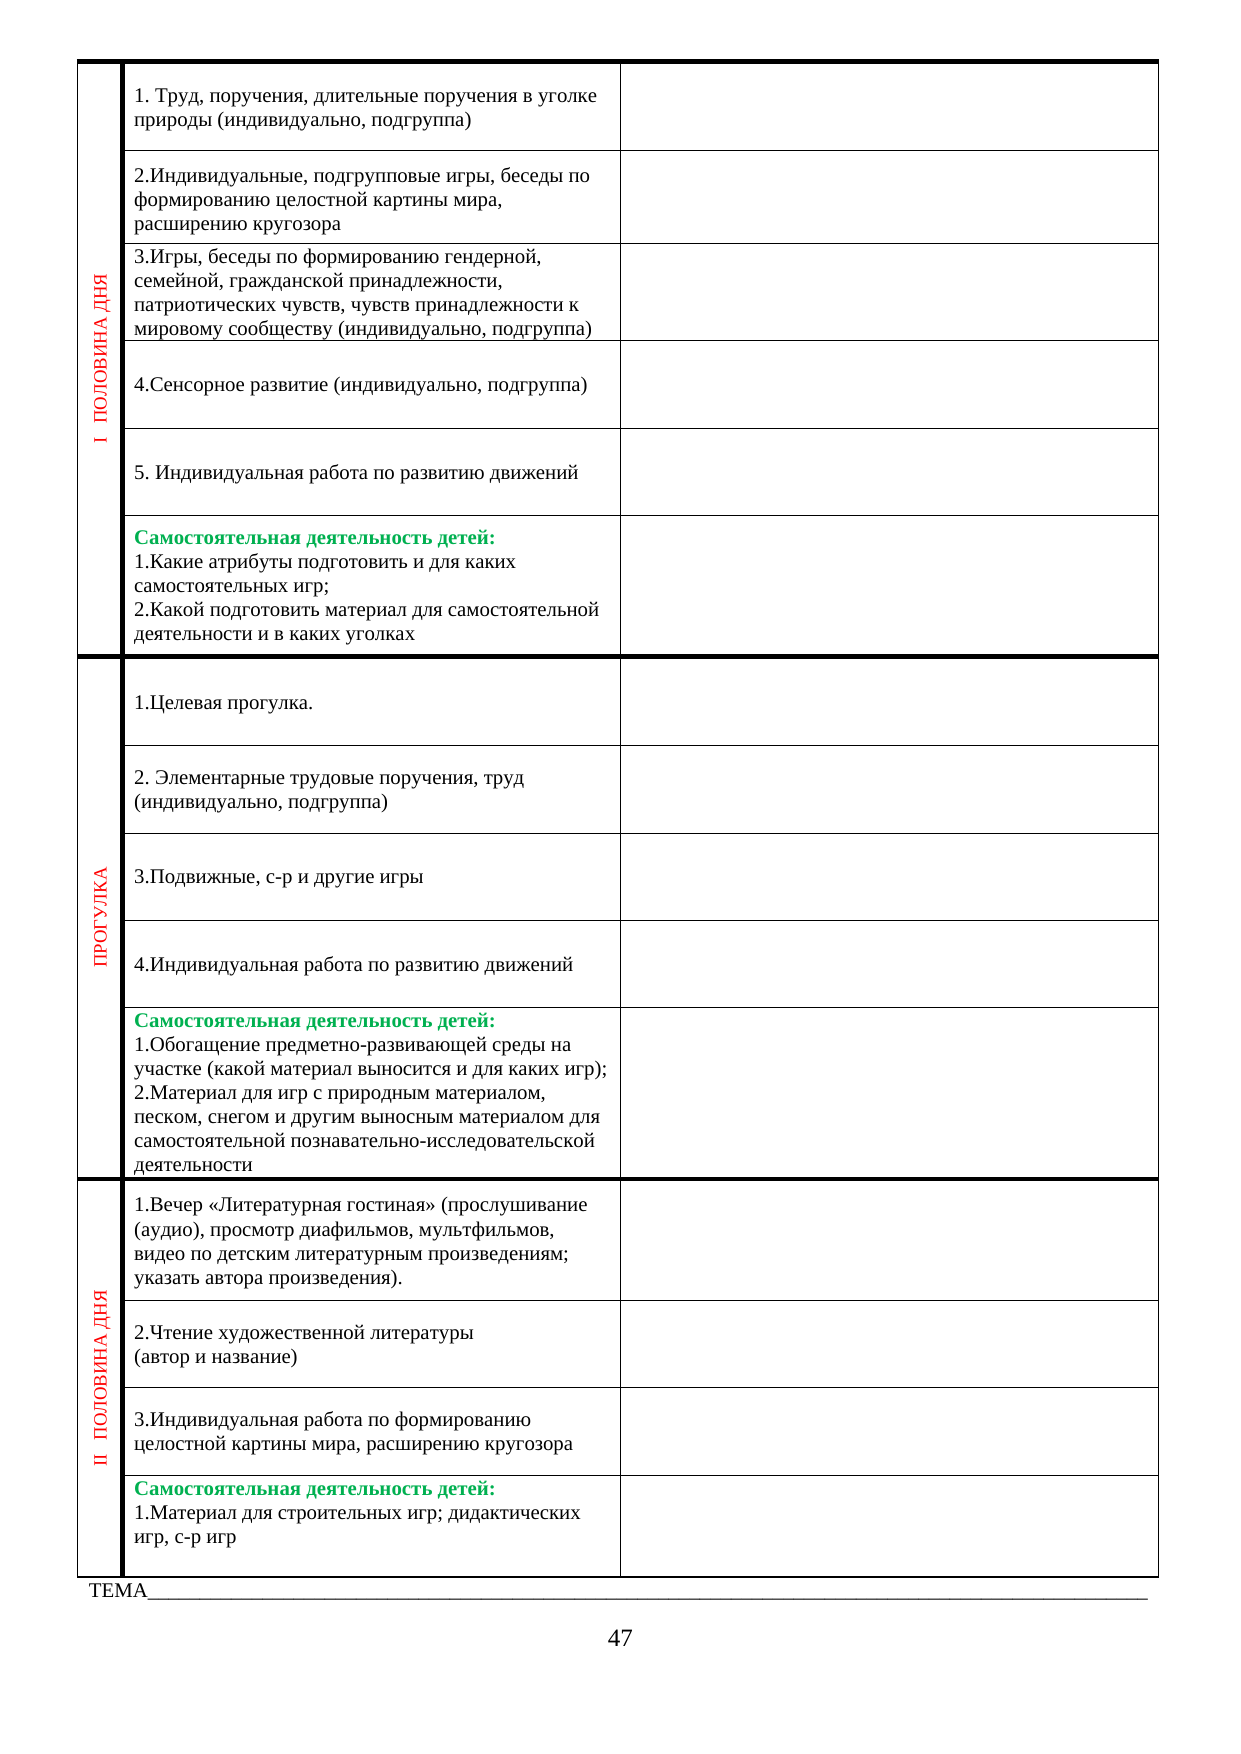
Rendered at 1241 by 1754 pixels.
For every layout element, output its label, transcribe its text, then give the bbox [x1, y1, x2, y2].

table_cell 1.Вечер «Литературная гостиная» (прослушивание (аудио), просмотр диафильмов, мультфильмов, видео по детским литературным произведениям; указать автора произведения). [125, 1181, 620, 1300]
table_header 1. Труд, поручения, длительные поручения в уголке природы (индивидуально, подгруппа) [125, 64, 620, 150]
table_cell Самостоятельная деятельность детей: 1.Материал для строительных игр; дидактических игр, с-р игр [125, 1476, 620, 1576]
table_cell [621, 1301, 1158, 1387]
table_cell 5. Индивидуальная работа по развитию движений [125, 429, 620, 515]
table_cell 3.Игры, беседы по формированию гендерной, семейной, гражданской принадлежности, патриотических чувств, чувств принадлежности к мировому сообществу (индивидуально, подгруппа) [125, 244, 620, 340]
table_cell 2. Элементарные трудовые поручения, труд (индивидуально, подгруппа) [125, 746, 620, 832]
table_cell 2.Индивидуальные, подгрупповые игры, беседы по формированию целостной картины мира, расширению кругозора [125, 151, 620, 243]
table_cell 4.Индивидуальная работа по развитию движений [125, 921, 620, 1007]
table_cell [621, 151, 1158, 243]
table_cell [621, 516, 1158, 654]
table_cell 4.Сенсорное развитие (индивидуально, подгруппа) [125, 341, 620, 428]
table_cell [621, 921, 1158, 1007]
table_cell Самостоятельная деятельность детей: 1.Какие атрибуты подготовить и для каких самостоятельных игр; 2.Какой подготовить материал для самостоятельной деятельности и в каких уголках [125, 516, 620, 654]
table_cell ПРОГУЛКА [78, 659, 120, 1176]
table_cell [621, 746, 1158, 832]
table_cell [621, 1008, 1158, 1176]
text ТЕМА________________________________________________________________________________________________ [89, 1578, 1152, 1602]
table_cell 3.Подвижные, с-р и другие игры [125, 834, 620, 920]
table_cell [621, 429, 1158, 515]
table_cell 3.Индивидуальная работа по формированию целостной картины мира, расширению кругозора [125, 1388, 620, 1474]
table_header I ПОЛОВИНА ДНЯ [78, 64, 120, 654]
table_cell [621, 1181, 1158, 1300]
table_cell 1.Целевая прогулка. [125, 659, 620, 745]
table_cell [621, 244, 1158, 340]
table_cell [621, 341, 1158, 428]
table_cell [621, 1476, 1158, 1576]
table_cell [621, 659, 1158, 745]
table_cell 2.Чтение художественной литературы (автор и название) [125, 1301, 620, 1387]
table_cell [621, 834, 1158, 920]
table_header [621, 64, 1158, 150]
table_cell [621, 1388, 1158, 1474]
table_cell II ПОЛОВИНА ДНЯ [78, 1181, 120, 1576]
table_cell Самостоятельная деятельность детей: 1.Обогащение предметно-развивающей среды на участке (какой материал выносится и для каких игр); 2.Материал для игр с природным материалом, песком, снегом и другим выносным материалом для самостоятельной познавательно-исследовательской деятельности [125, 1008, 620, 1176]
